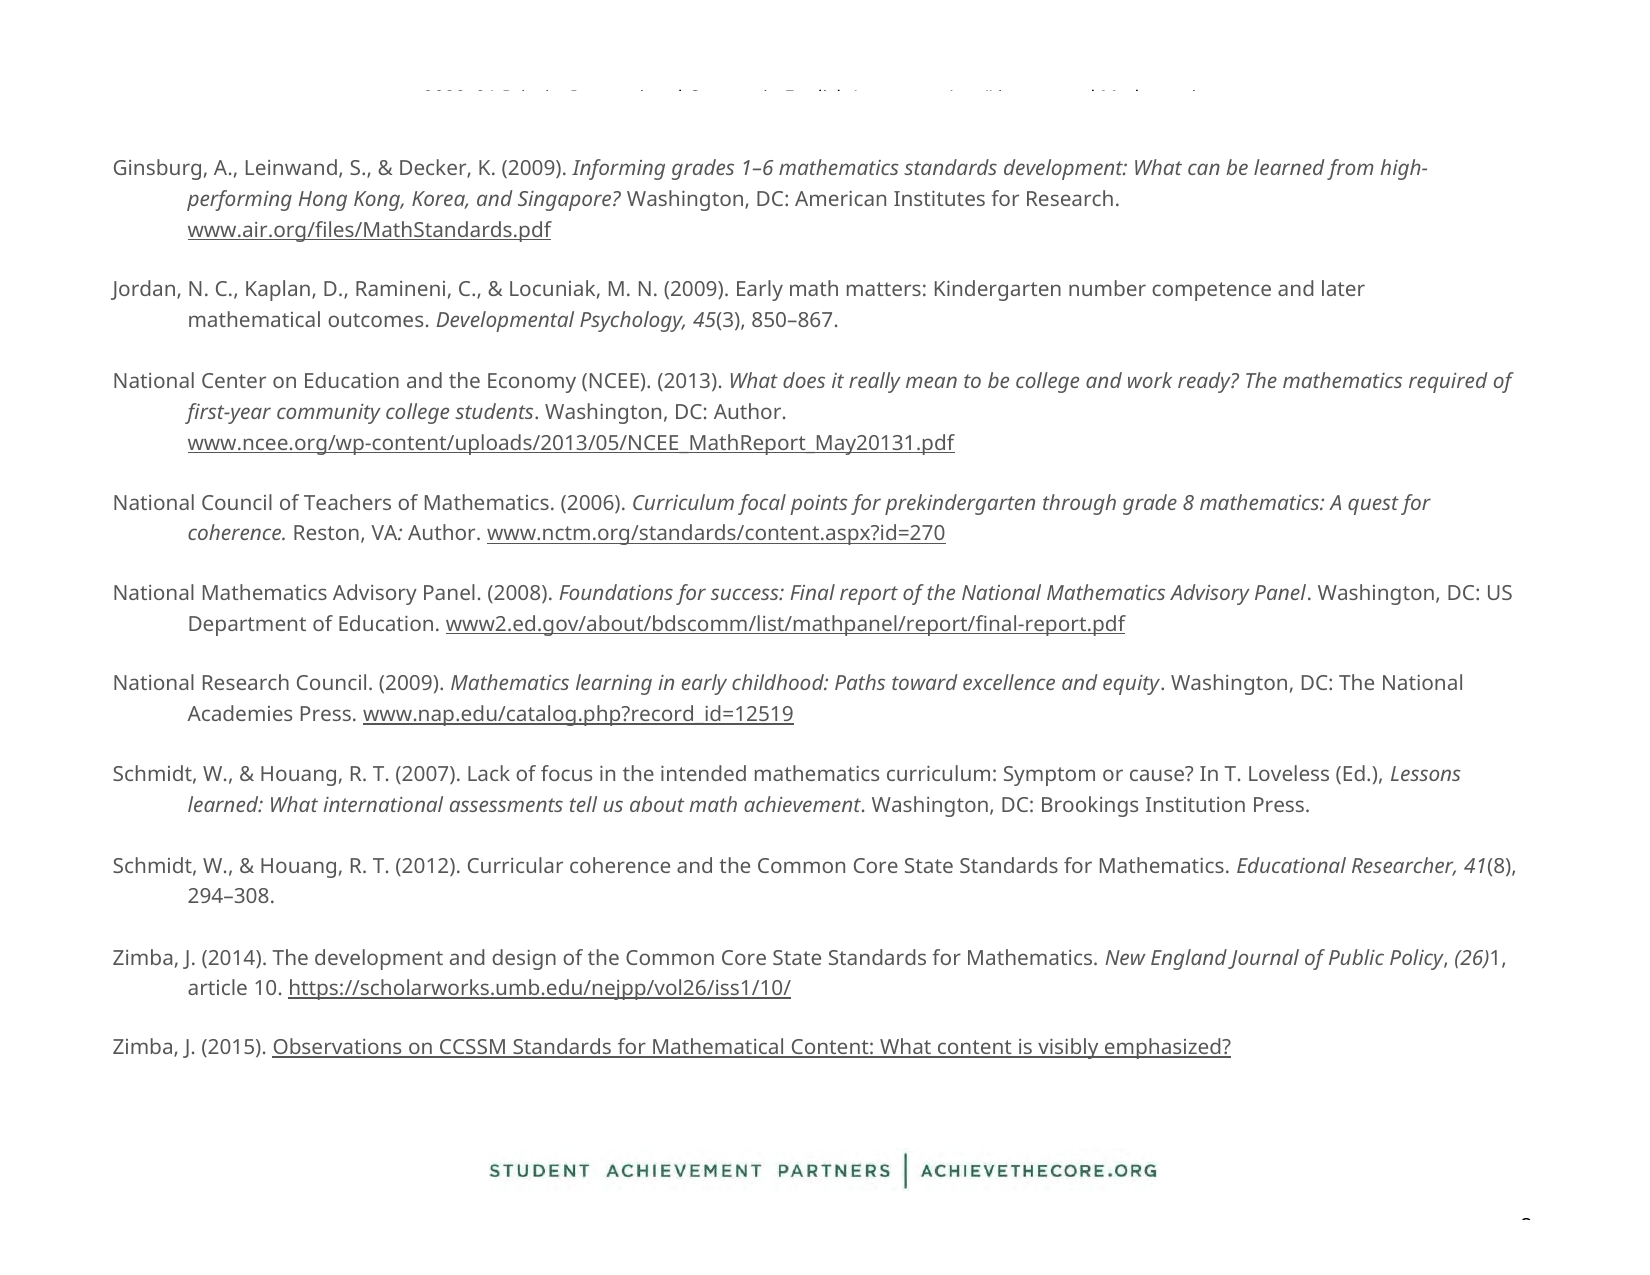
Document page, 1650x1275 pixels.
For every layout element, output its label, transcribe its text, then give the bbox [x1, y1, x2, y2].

text Schmidt, W., & Houang, R. T. (2012). Curricular coherence and the Common Core State Standards for Mathematics. Educational Researcher, 41(8), 294–308. [112, 851, 1527, 910]
text Jordan, N. C., Kaplan, D., Ramineni, C., & Locuniak, M. N. (2009). Early math matters: Kindergarten number competence and later mathematical outcomes. Developmental Psychology, 45(3), 850–867. [112, 274, 1481, 334]
text Zimba, J. (2015). Observations on CCSSM Standards for Mathematical Content: What content is visibly emphasized? [112, 1032, 1650, 1061]
text Schmidt, W., & Houang, R. T. (2007). Lack of focus in the intended mathematics curriculum: Symptom or cause? In T. Loveless (Ed.), Lessons learned: What international assessments tell us about math achievement. Washington, DC: Brookings Institution Press. [112, 759, 1531, 818]
text National Research Council. (2009). Mathematics learning in early childhood: Paths toward excellence and equity. Washington, DC: The National Academies Press. www.nap.edu/catalog.php?record_id=12519 [112, 668, 1471, 728]
text National Council of Teachers of Mathematics. (2006). Curriculum focal points for prekindergarten through grade 8 mathematics: A quest for coherence. Reston, VA: Author. www.nctm.org/standards/content.aspx?id=270 [112, 488, 1532, 547]
text Zimba, J. (2014). The development and design of the Common Core State Standards for Mathematics. New England Journal of Public Policy, (26)1, article 10. https://scholarworks.umb.edu/nejpp/vol26/iss1/10/ [112, 943, 1524, 1002]
text Ginsburg, A., Leinwand, S., & Decker, K. (2009). Informing grades 1–6 mathematics standards development: What can be learned from high-performing Hong Kong, Korea, and Singapore? Washington, DC: American Institutes for Research. www.air.org/files/MathStandards.pdf [112, 153, 1478, 243]
picture [488, 1148, 1160, 1191]
text National Center on Education and the Economy (NCEE). (2013). What does it really mean to be college and work ready? The mathematics required of first-year community college students. Washington, DC: Author. [112, 367, 1523, 426]
text www.ncee.org/wp-content/uploads/2013/05/NCEE_MathReport_May20131.pdf [187, 428, 1650, 456]
text National Mathematics Advisory Panel. (2008). Foundations for success: Final report of the National Mathematics Advisory Panel. Washington, DC: US Department of Education. www2.ed.gov/about/bdscomm/list/mathpanel/report/final-report.pdf [112, 578, 1538, 637]
